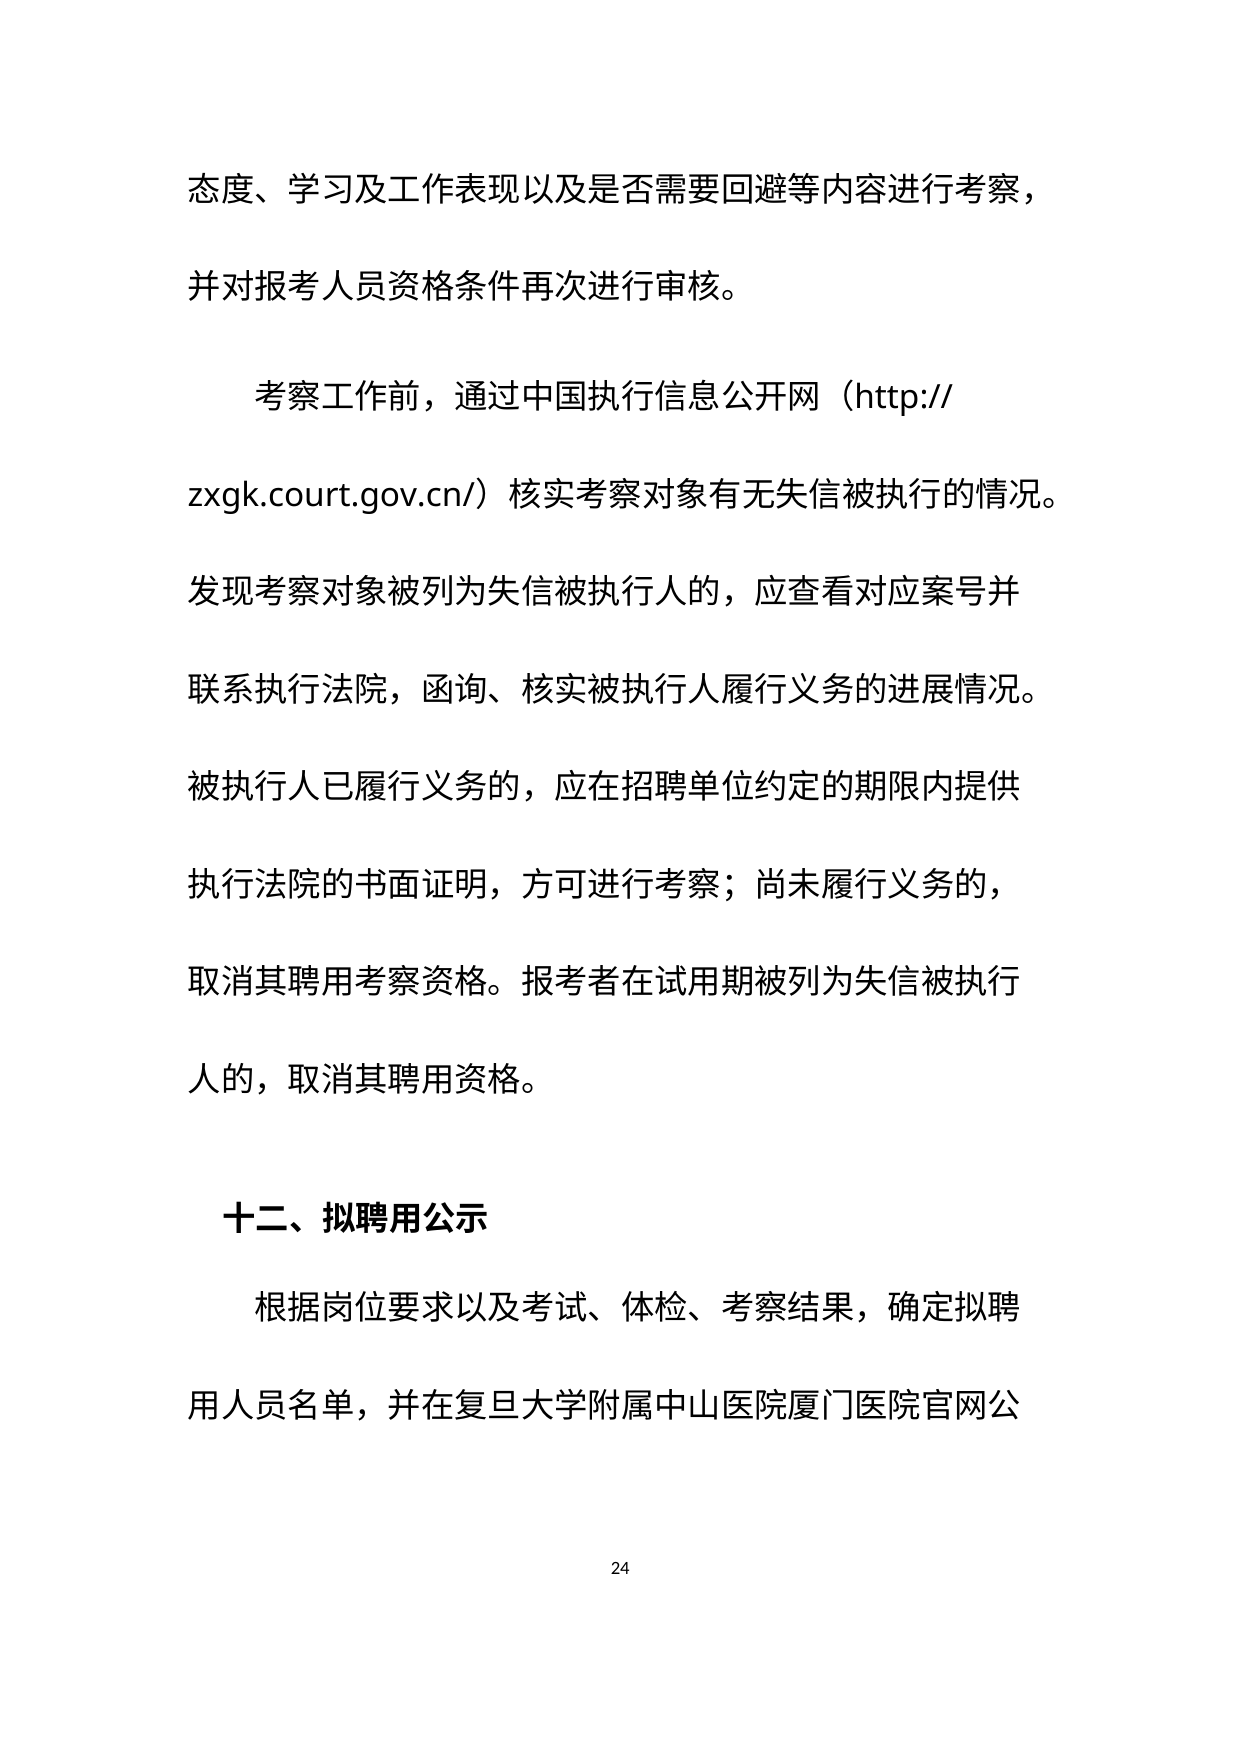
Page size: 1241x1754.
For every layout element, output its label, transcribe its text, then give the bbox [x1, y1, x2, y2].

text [187, 154, 1053, 317]
text 考察工作前，通过中国执行信息公开网（http://zxgk.court.gov.cn/）核实考察对象有无失信被执行的情况。发现考察对象被列为失信被执行人的，应查看对应案号并联系执行法院，函询、核实被执行人履行义务的进展情况。被执行人已履行义务的，应在招聘单位约定的期限内提供执行法院的书面证明，方可进行考察；尚未履行义务的，取消其聘用考察资格。报考者在试用期被列为失信被执行人的，取消其聘用资格。 [187, 362, 1053, 1109]
subtitle 十二、拟聘用公示 [187, 1183, 1053, 1248]
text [187, 1273, 1053, 1435]
